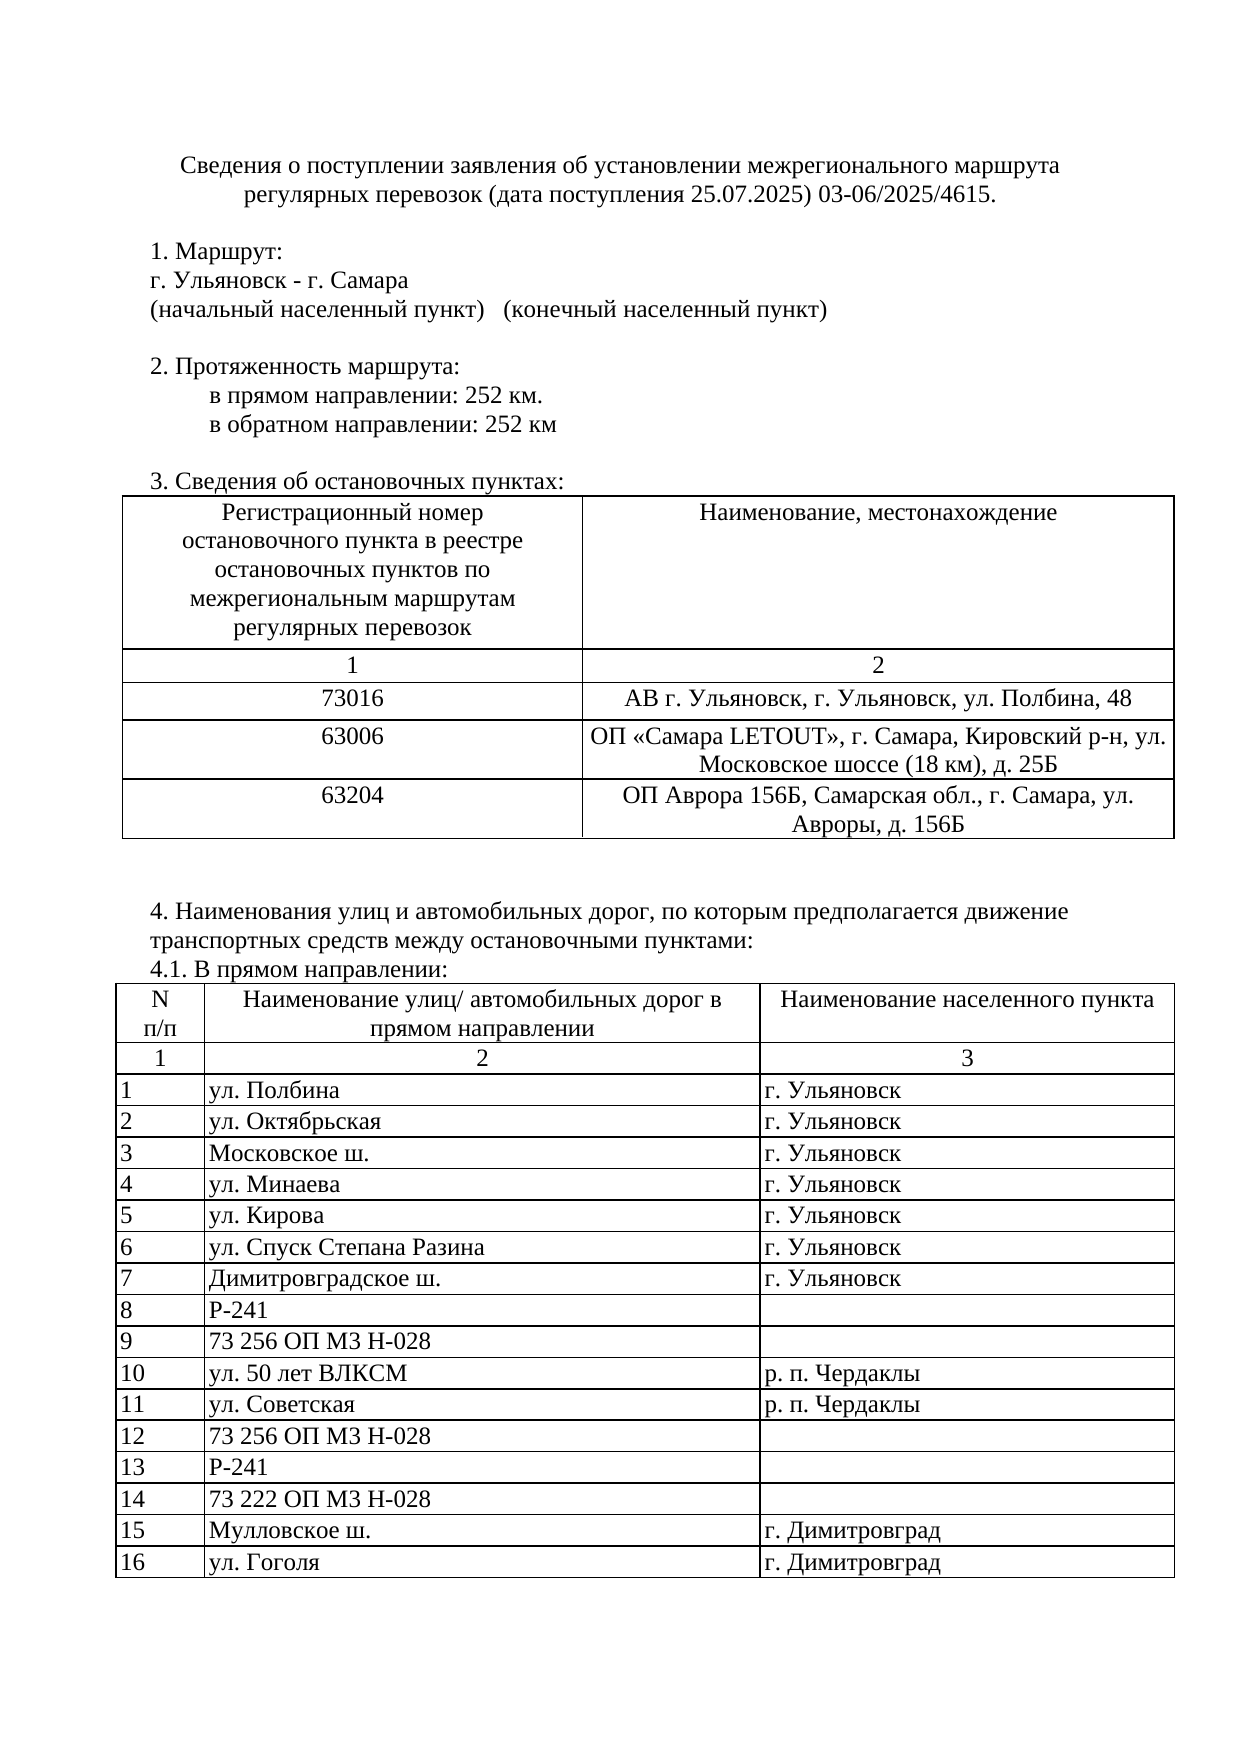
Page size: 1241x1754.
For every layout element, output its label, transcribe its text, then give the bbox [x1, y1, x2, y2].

table_cell ул. Гоголя [205, 1547, 759, 1577]
table_cell 2 [117, 1106, 204, 1136]
text 4. Наименования улиц и автомобильных дорог, по которым предполагается движение транспортных средств между остановочными пунктами: [150, 896, 1090, 954]
table_cell Димитровградское ш. [205, 1264, 759, 1293]
table_cell 1 [123, 650, 582, 681]
table_cell 11 [117, 1390, 204, 1419]
table_cell [761, 1295, 1174, 1325]
table_cell ОП Аврора 156Б, Самарская обл., г. Самара, ул. Авроры, д. 156Б [583, 780, 1173, 837]
table_cell 16 [117, 1547, 204, 1577]
table_header Регистрационный номер остановочного пункта в реестре остановочных пунктов по межрегиональным маршрутам регулярных перевозок [123, 497, 582, 648]
table_cell АВ г. Ульяновск, г. Ульяновск, ул. Полбина, 48 [583, 683, 1173, 719]
table_cell 63204 [123, 780, 582, 837]
table_cell г. Димитровград [761, 1515, 1174, 1545]
table_cell 73 222 ОП М3 Н-028 [205, 1484, 759, 1514]
table_header N п/п [117, 984, 204, 1042]
table_cell р. п. Чердаклы [761, 1390, 1174, 1419]
table_cell 9 [117, 1327, 204, 1356]
table_cell [761, 1484, 1174, 1514]
table_cell 2 [583, 650, 1173, 681]
text 1. Маршрут: [150, 236, 1090, 265]
table_cell г. Ульяновск [761, 1264, 1174, 1293]
table_header Наименование улиц/ автомобильных дорог в прямом направлении [205, 984, 759, 1042]
table_cell 73 256 ОП М3 Н-028 [205, 1421, 759, 1451]
table_cell г. Ульяновск [761, 1106, 1174, 1136]
table_cell Московское ш. [205, 1138, 759, 1168]
table_cell ОП «Самара LETOUT», г. Самара, Кировский р-н, ул. Московское шоссе (18 км), д. 25Б [583, 721, 1173, 778]
table_cell 63006 [123, 721, 582, 778]
table_cell Мулловское ш. [205, 1515, 759, 1545]
table_cell 1 [117, 1043, 204, 1073]
table_cell 1 [117, 1075, 204, 1105]
text г. Ульяновск - г. Самара [150, 265, 1090, 294]
table_cell г. Ульяновск [761, 1075, 1174, 1105]
table_cell 8 [117, 1295, 204, 1325]
table_cell 13 [117, 1452, 204, 1482]
table_cell г. Ульяновск [761, 1138, 1174, 1168]
table_cell 5 [117, 1201, 204, 1231]
table_cell ул. 50 лет ВЛКСМ [205, 1358, 759, 1388]
text 2. Протяженность маршрута: [150, 351, 1090, 380]
table_cell [761, 1421, 1174, 1451]
table_cell ул. Советская [205, 1390, 759, 1419]
table_cell ул. Спуск Степана Разина [205, 1232, 759, 1262]
table_cell 7 [117, 1264, 204, 1293]
table_cell ул. Полбина [205, 1075, 759, 1105]
table_cell Р-241 [205, 1295, 759, 1325]
table_header Наименование, местонахождение [583, 497, 1173, 648]
table_cell Р-241 [205, 1452, 759, 1482]
table_cell 3 [117, 1138, 204, 1168]
text Сведения о поступлении заявления об установлении межрегионального маршрута регулярных перевозок (дата поступления 25.07.2025) 03-06/2025/4615. [150, 150, 1090, 207]
table_cell 73 256 ОП М3 Н-028 [205, 1327, 759, 1356]
table_cell г. Ульяновск [761, 1232, 1174, 1262]
text 4.1. В прямом направлении: [150, 954, 1090, 983]
table_header Наименование населенного пункта [761, 984, 1174, 1042]
table_cell 2 [205, 1043, 759, 1073]
table_cell 3 [761, 1043, 1174, 1073]
table_cell [761, 1452, 1174, 1482]
text (начальный населенный пункт) (конечный населенный пункт) [150, 294, 1090, 322]
table_cell ул. Октябрьская [205, 1106, 759, 1136]
table_cell 10 [117, 1358, 204, 1388]
table_cell ул. Кирова [205, 1201, 759, 1231]
text в обратном направлении: 252 км [150, 409, 1090, 437]
table_cell р. п. Чердаклы [761, 1358, 1174, 1388]
table_cell г. Димитровград [761, 1547, 1174, 1577]
table_cell 4 [117, 1169, 204, 1199]
table_cell 14 [117, 1484, 204, 1514]
table_cell 12 [117, 1421, 204, 1451]
table_cell [761, 1327, 1174, 1356]
table_cell 15 [117, 1515, 204, 1545]
table_cell г. Ульяновск [761, 1169, 1174, 1199]
text в прямом направлении: 252 км. [150, 380, 1090, 409]
table_cell 73016 [123, 683, 582, 719]
table_cell 6 [117, 1232, 204, 1262]
table_cell ул. Минаева [205, 1169, 759, 1199]
table_cell г. Ульяновск [761, 1201, 1174, 1231]
text 3. Сведения об остановочных пунктах: [150, 466, 1090, 495]
